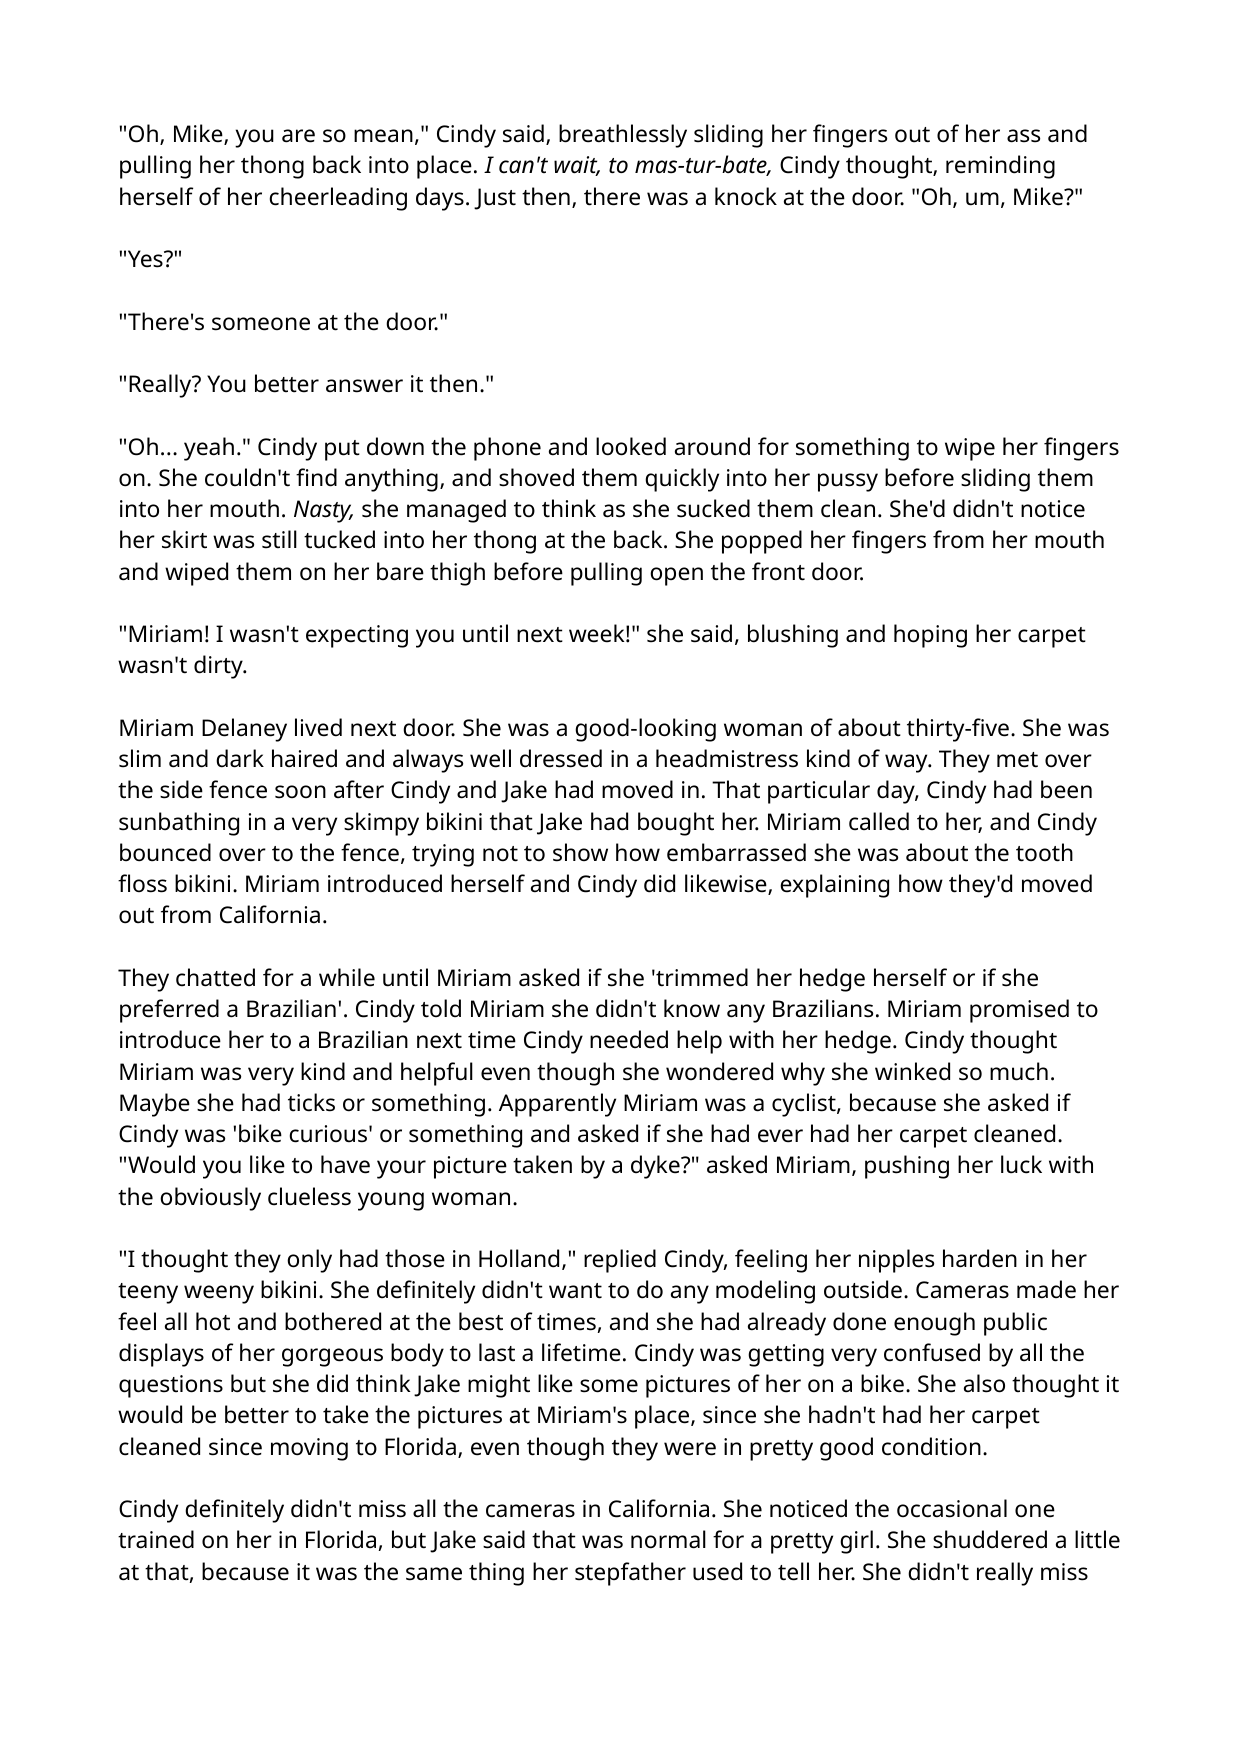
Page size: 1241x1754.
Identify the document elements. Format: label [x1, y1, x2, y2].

text [118, 118, 1122, 1587]
